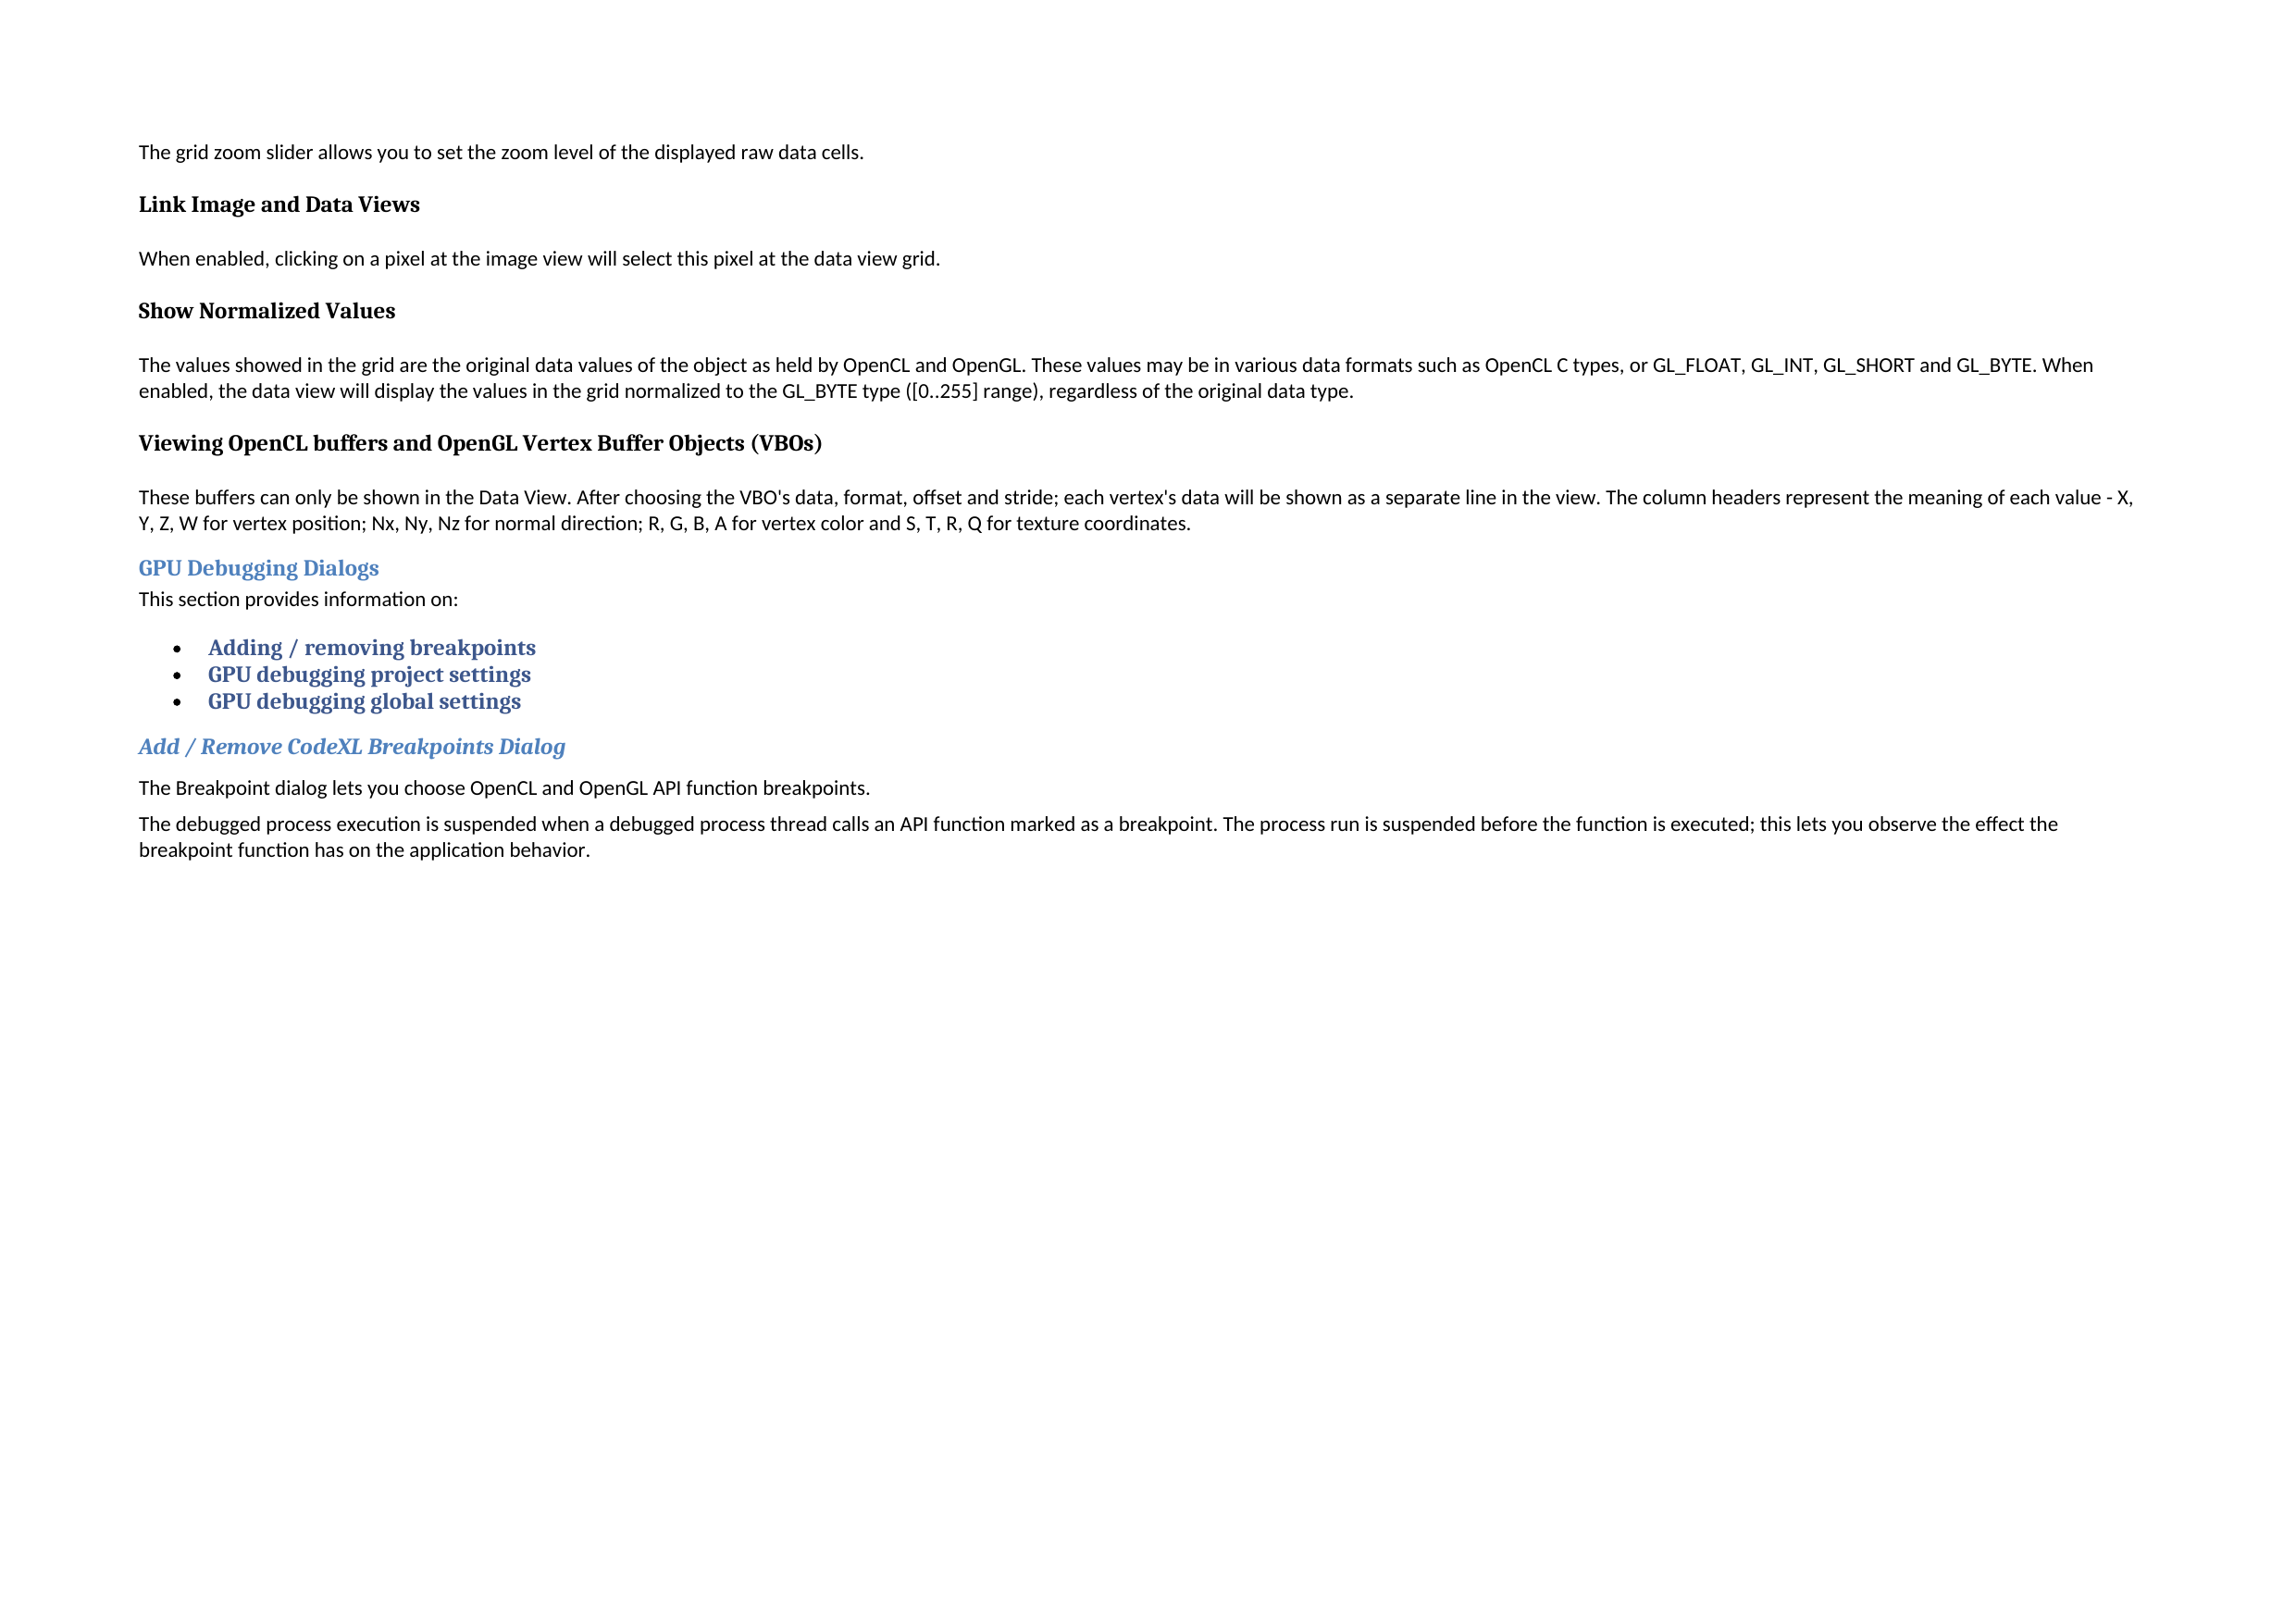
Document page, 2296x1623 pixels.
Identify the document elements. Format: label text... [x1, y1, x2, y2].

text The Breakpoint dialog lets you choose OpenCL and OpenGL API function breakpoints. [139, 774, 2156, 800]
text These buffers can only be shown in the Data View. After choosing the VBO's data, format, offset and stride; each vertex's data will be shown as a separate line in the view. The column headers represent the meaning of each value - X, Y, Z, W for vertex position; Nx, Ny, Nz for normal direction; R, G, B, A for vertex color and S, T, R, Q for texture coordinates. [139, 484, 2156, 536]
list GPU debugging project settings [173, 662, 2156, 688]
list GPU debugging global settings [173, 688, 2156, 714]
text This section provides information on: [139, 586, 2156, 612]
text Link Image and Data Views [139, 192, 2156, 218]
text When enabled, clicking on a pixel at the image view will select this pixel at the data view grid. [139, 245, 2156, 271]
subtitle Add / Remove CodeXL Breakpoints Dialog [139, 734, 2156, 761]
text The debugged process execution is suspended when a debugged process thread calls an API function marked as a breakpoint. The process run is suspended before the function is executed; this lets you observe the effect the breakpoint function has on the application behavior. [139, 811, 2156, 862]
text Show Normalized Values [139, 298, 2156, 325]
text Viewing OpenCL buffers and OpenGL Vertex Buffer Objects (VBOs) [139, 430, 2156, 457]
text The grid zoom slider allows you to set the zoom level of the displayed raw data cells. [139, 139, 2156, 165]
text The values showed in the grid are the original data values of the object as held by OpenCL and OpenGL. These values may be in various data formats such as OpenCL C types, or GL_FLOAT, GL_INT, GL_SHORT and GL_BYTE. When enabled, the data view will display the values in the grid normalized to the GL_BYTE type ([0..255] range), regardless of the original data type. [139, 352, 2156, 403]
subtitle GPU Debugging Dialogs [139, 555, 2156, 582]
list Adding / removing breakpoints [173, 635, 2156, 662]
